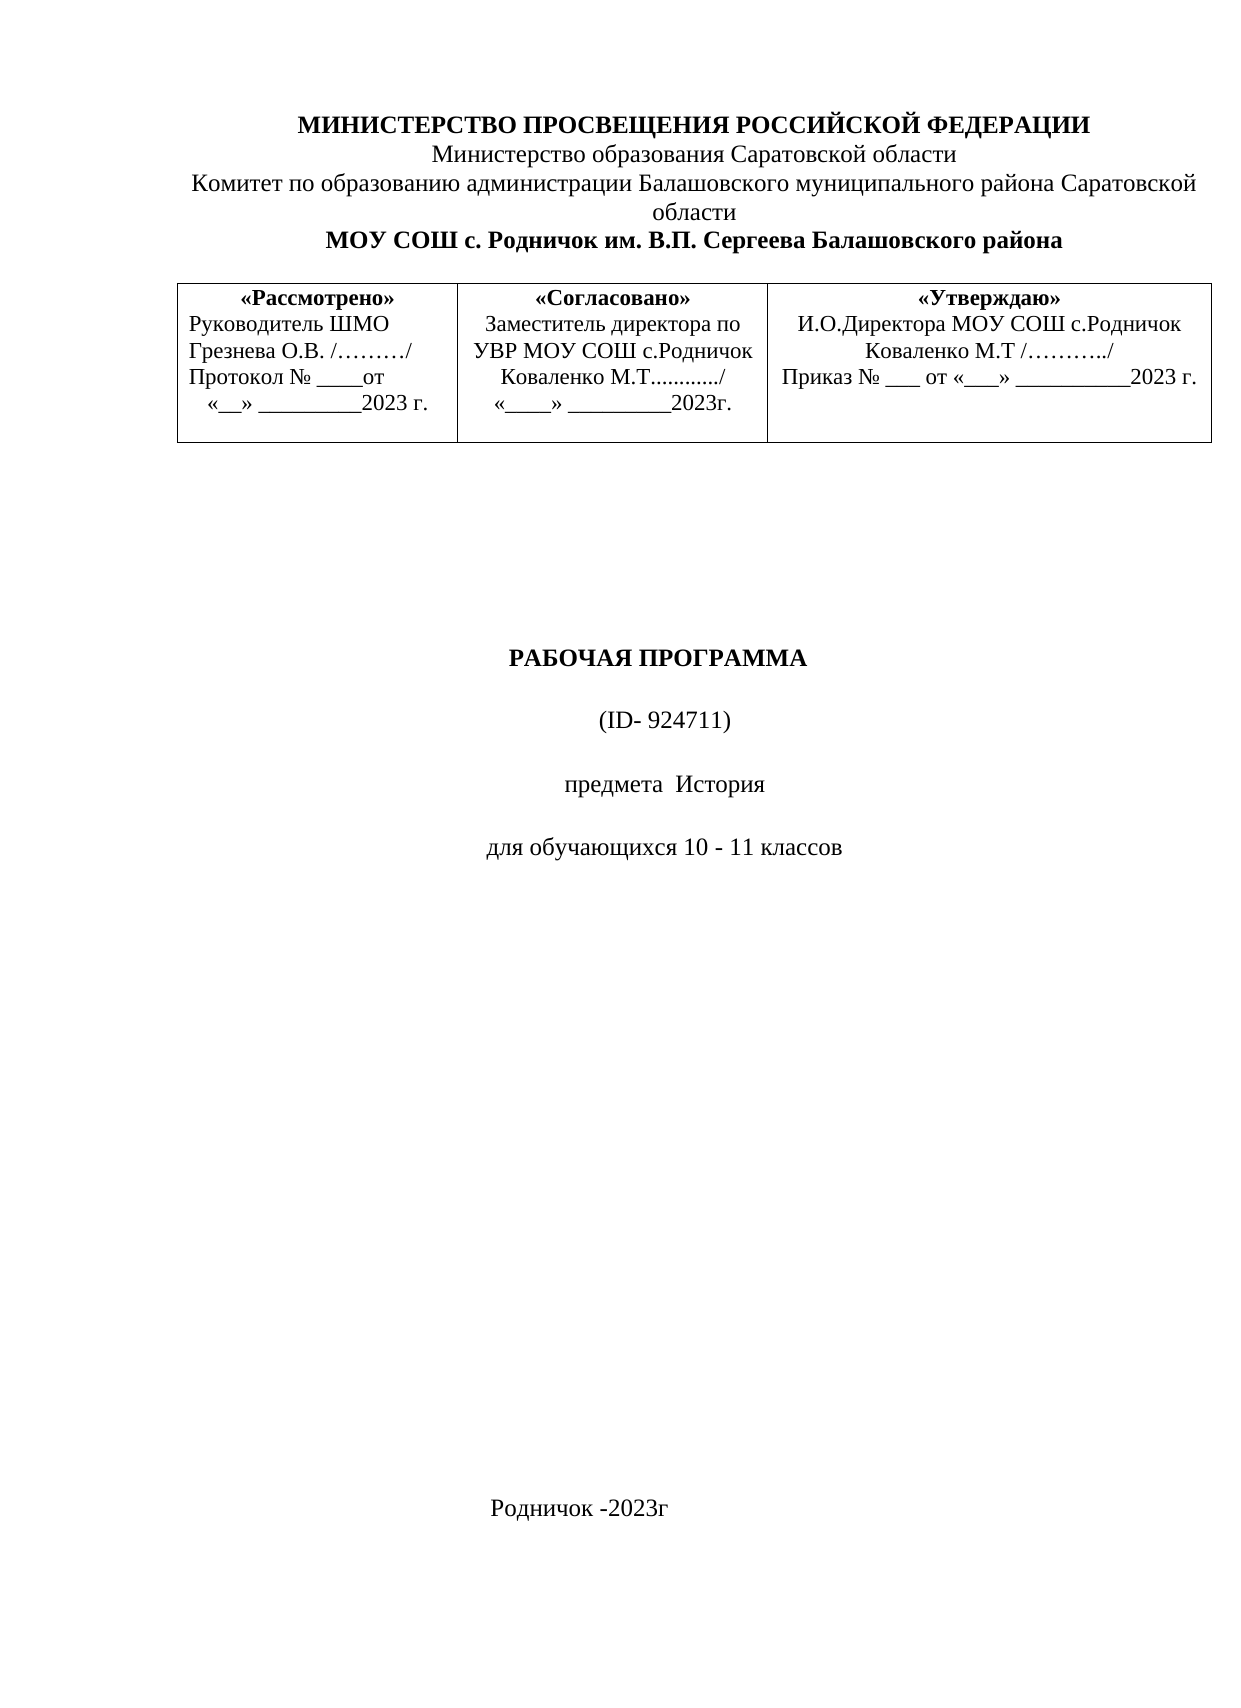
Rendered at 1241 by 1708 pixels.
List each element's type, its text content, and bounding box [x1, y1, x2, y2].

table_header «Утверждаю» И.О.Директора МОУ СОШ с.Родничок Коваленко М.Т /………../ Приказ № ___ от «___» __________2023 г. [768, 284, 1211, 442]
table_header «Рассмотрено» Руководитель ШМО Грезнева О.В. /………/ Протокол № ____от «__» _________2023 г. [178, 284, 457, 442]
subtitle РАБОЧАЯ ПРОГРАММА [508, 643, 1221, 672]
text МОУ СОШ с. Родничок им. В.П. Сергеева Балашовского района [167, 225, 1221, 254]
text ‌Комитет по образованию администрации Балашовского муниципального района Саратовской области‌​ [736, 168, 1221, 225]
text ‌Министерство образования Саратовской области [167, 139, 1221, 168]
text (ID- 924711) [324, 706, 1006, 734]
table_header «Согласовано» Заместитель директора по УВР МОУ СОШ с.Родничок Коваленко М.Т............/ «____» _________2023г. [458, 284, 767, 442]
text ‌Комитет по образованию администрации Балашовского муниципального района Саратовской области‌​ [167, 168, 652, 225]
text предмета История [294, 769, 1036, 798]
text МИНИСТЕРСТВО ПРОСВЕЩЕНИЯ РОССИЙСКОЙ ФЕДЕРАЦИИ [167, 110, 1221, 139]
text Родничок -2023г [167, 1493, 1221, 1522]
text для обучающихся 10 - 11 классов [294, 832, 1035, 860]
